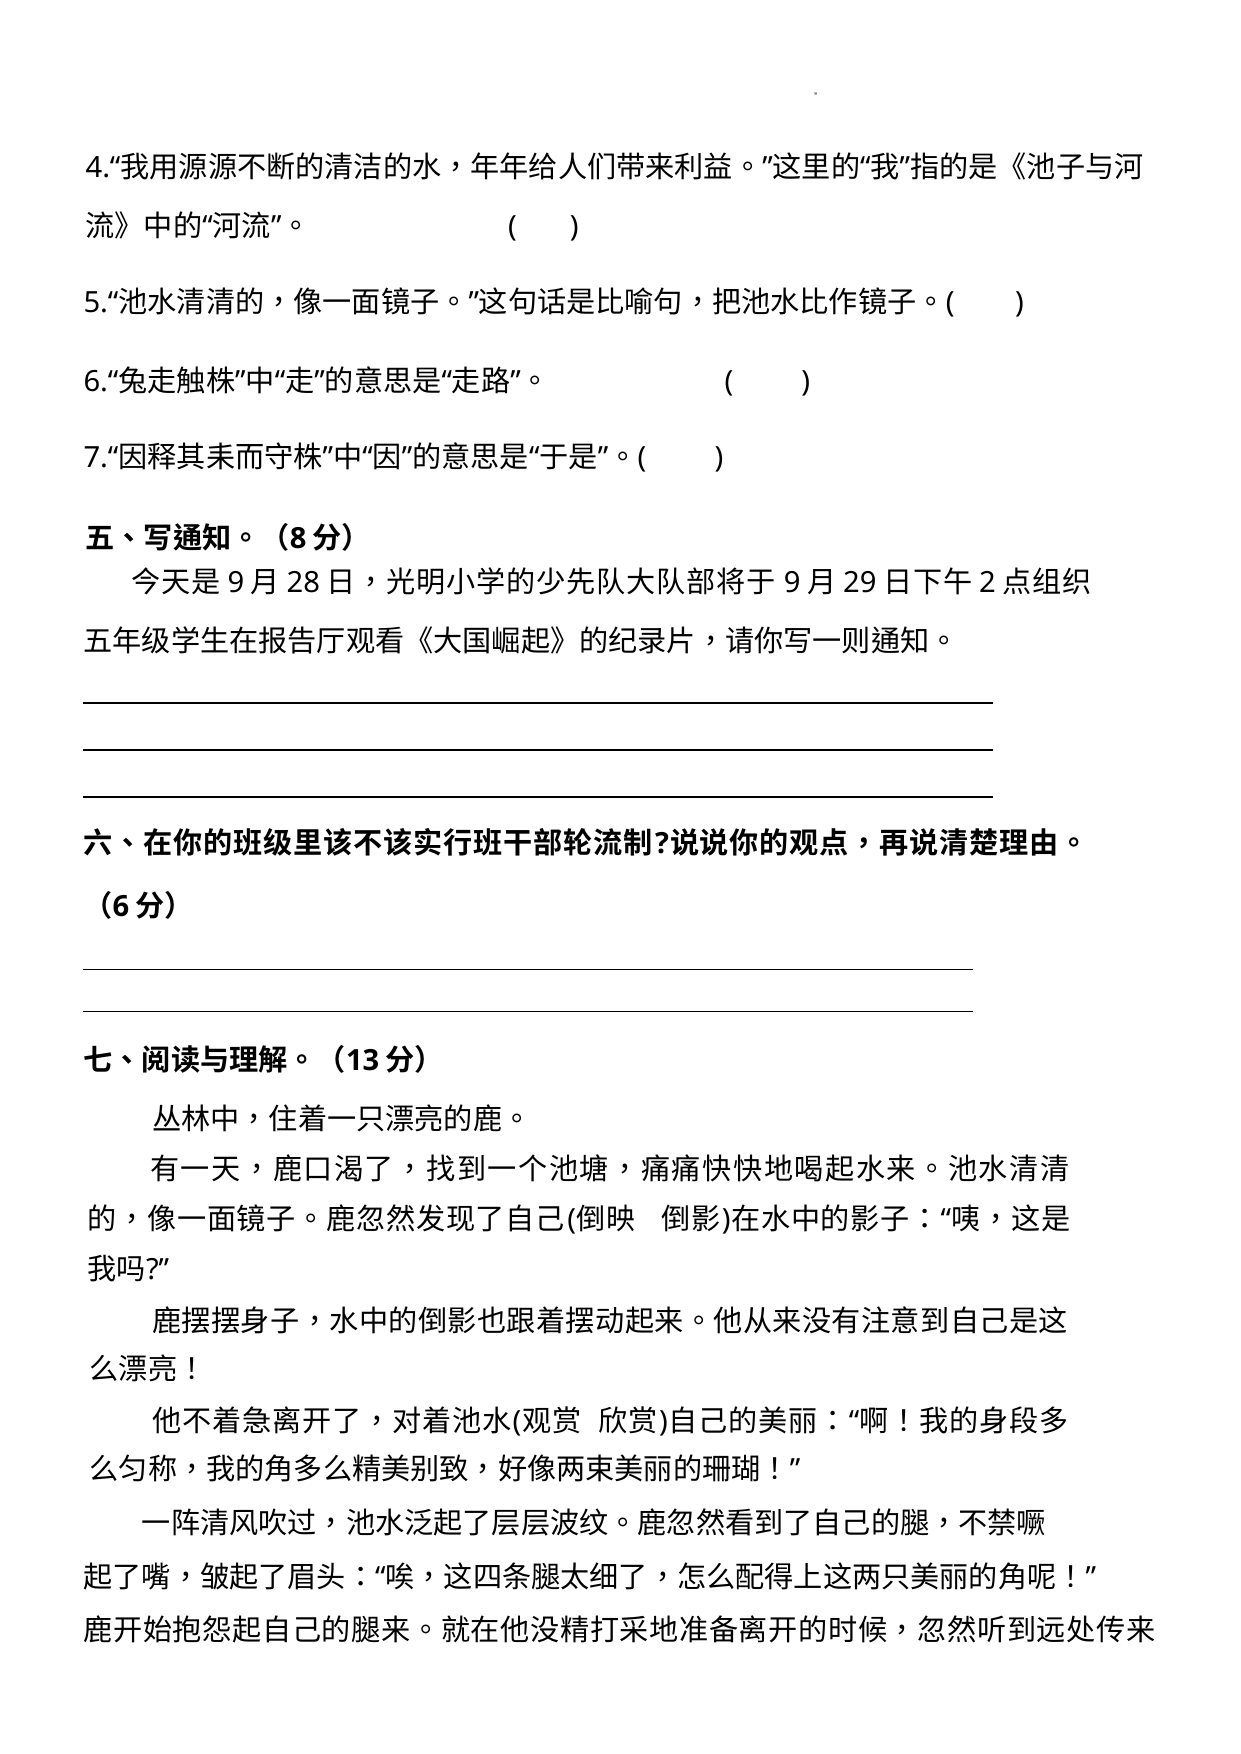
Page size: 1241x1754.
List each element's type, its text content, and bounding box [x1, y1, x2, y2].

text 6.“兔走触株”中“走”的意思是“走路”。 ( ) [83, 360, 1157, 399]
text 4.“我用源源不断的清洁的水，年年给人们带来利益。”这里的“我”指的是《池子与河流》中的“河流”。 ( ) [85, 146, 1157, 245]
text 鹿摆摆身子，水中的倒影也跟着摆动起来。他从来没有注意到自己是这么漂亮！ [89, 1292, 1069, 1388]
text 五、写通知。（8分） [85, 514, 1157, 557]
text 六、在你的班级里该不该实行班干部轮流制?说说你的观点，再说清楚理由。（6分） [83, 822, 1090, 925]
text 丛林中，住着一只漂亮的鹿。 [152, 1098, 1157, 1138]
text 七、阅读与理解。（13分） [83, 1037, 1157, 1079]
text 有一天，鹿口渴了，找到一个池塘，痛痛快快地喝起水来。池水清清的，像一面镜子。鹿忽然发现了自己(倒映 倒影)在水中的影子：“咦，这是我吗?” [87, 1138, 1071, 1288]
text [83, 1598, 1157, 1649]
text 今天是9月28日，光明小学的少先队大队部将于9月29日下午2点组织五年级学生在报告厅观看《大国崛起》的纪录片，请你写一则通知。 [83, 561, 1092, 660]
text 他不着急离开了，对着池水(观赏 欣赏)自己的美丽：“啊！我的身段多么匀称，我的角多么精美别致，好像两束美丽的珊瑚！” [89, 1392, 1069, 1488]
text 起了嘴，皱起了眉头：“唉，这四条腿太细了，怎么配得上这两只美丽的角呢！” [83, 1544, 1157, 1596]
text 7.“因释其耒而守株”中“因”的意思是“于是”。( ) [83, 436, 1157, 476]
text 一阵清风吹过，池水泛起了层层波纹。鹿忽然看到了自己的腿，不禁噘 [83, 1490, 1157, 1542]
text 5.“池水清清的，像一面镜子。”这句话是比喻句，把池水比作镜子。( ) [83, 282, 1157, 321]
